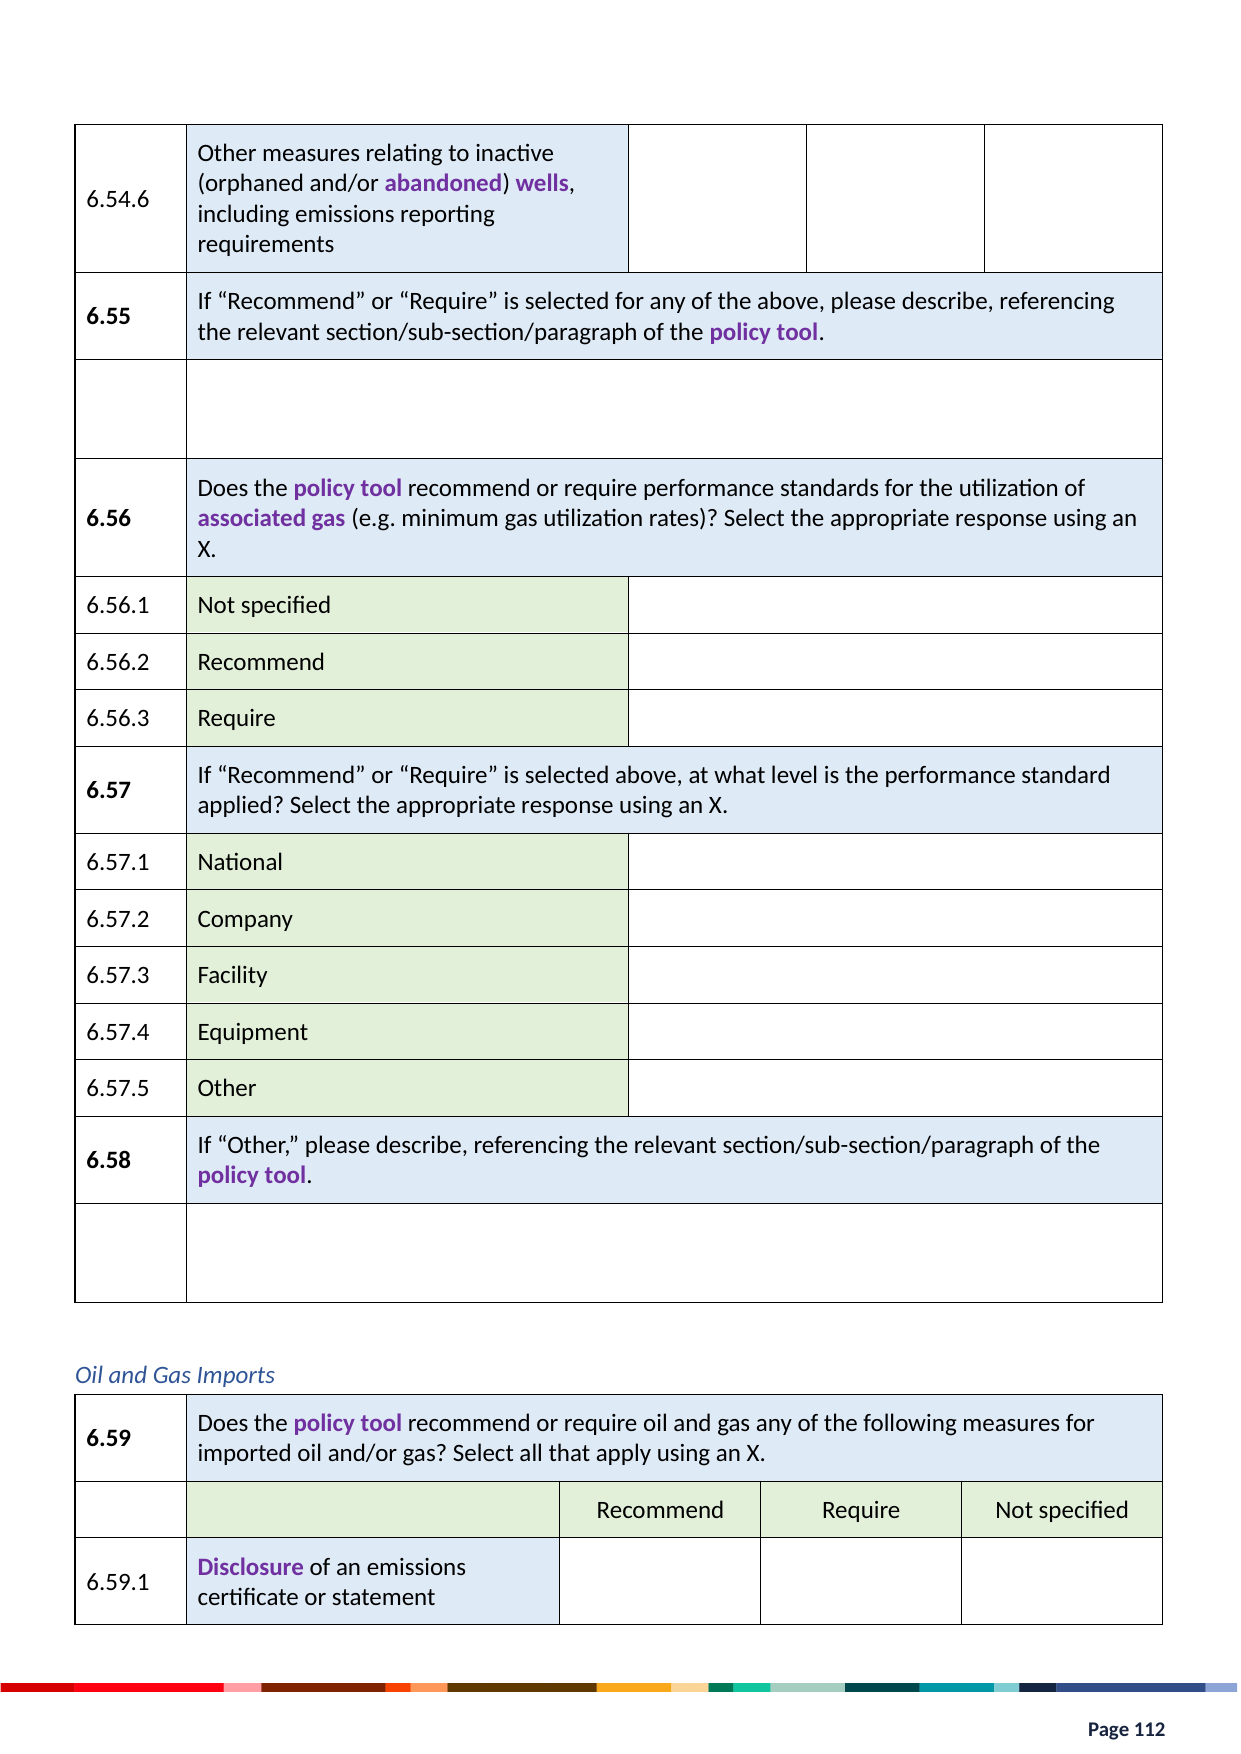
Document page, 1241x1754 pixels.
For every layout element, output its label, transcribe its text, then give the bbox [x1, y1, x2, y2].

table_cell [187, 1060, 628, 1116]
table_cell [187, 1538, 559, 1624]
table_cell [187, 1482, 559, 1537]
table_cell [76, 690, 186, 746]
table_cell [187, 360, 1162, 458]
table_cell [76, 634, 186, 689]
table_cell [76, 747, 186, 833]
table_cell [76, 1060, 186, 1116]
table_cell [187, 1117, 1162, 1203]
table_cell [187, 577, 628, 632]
subtitle Oil and Gas Imports [75, 1359, 1165, 1389]
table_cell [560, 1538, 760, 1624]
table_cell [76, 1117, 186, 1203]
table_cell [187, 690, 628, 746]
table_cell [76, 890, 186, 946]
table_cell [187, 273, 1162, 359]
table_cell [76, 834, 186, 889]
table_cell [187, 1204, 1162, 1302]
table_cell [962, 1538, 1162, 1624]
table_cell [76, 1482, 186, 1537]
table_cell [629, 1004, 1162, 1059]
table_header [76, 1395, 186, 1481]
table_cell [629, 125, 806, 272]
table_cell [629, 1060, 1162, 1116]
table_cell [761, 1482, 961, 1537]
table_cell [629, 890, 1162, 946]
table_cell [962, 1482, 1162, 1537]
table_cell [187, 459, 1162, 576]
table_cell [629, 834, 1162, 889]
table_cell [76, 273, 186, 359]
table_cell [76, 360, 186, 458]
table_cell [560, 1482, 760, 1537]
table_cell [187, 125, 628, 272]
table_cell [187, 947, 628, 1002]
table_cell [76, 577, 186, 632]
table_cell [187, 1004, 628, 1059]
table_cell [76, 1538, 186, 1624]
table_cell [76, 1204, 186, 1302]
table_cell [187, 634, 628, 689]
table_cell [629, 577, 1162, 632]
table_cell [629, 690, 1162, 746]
picture [0, 1683, 1236, 1692]
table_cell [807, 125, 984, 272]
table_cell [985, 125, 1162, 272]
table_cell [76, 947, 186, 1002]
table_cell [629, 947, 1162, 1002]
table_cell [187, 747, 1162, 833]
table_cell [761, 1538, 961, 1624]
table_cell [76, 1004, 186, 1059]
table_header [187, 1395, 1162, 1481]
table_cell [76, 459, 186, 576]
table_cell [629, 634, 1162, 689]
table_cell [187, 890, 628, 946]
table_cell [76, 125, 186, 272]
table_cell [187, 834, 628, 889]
